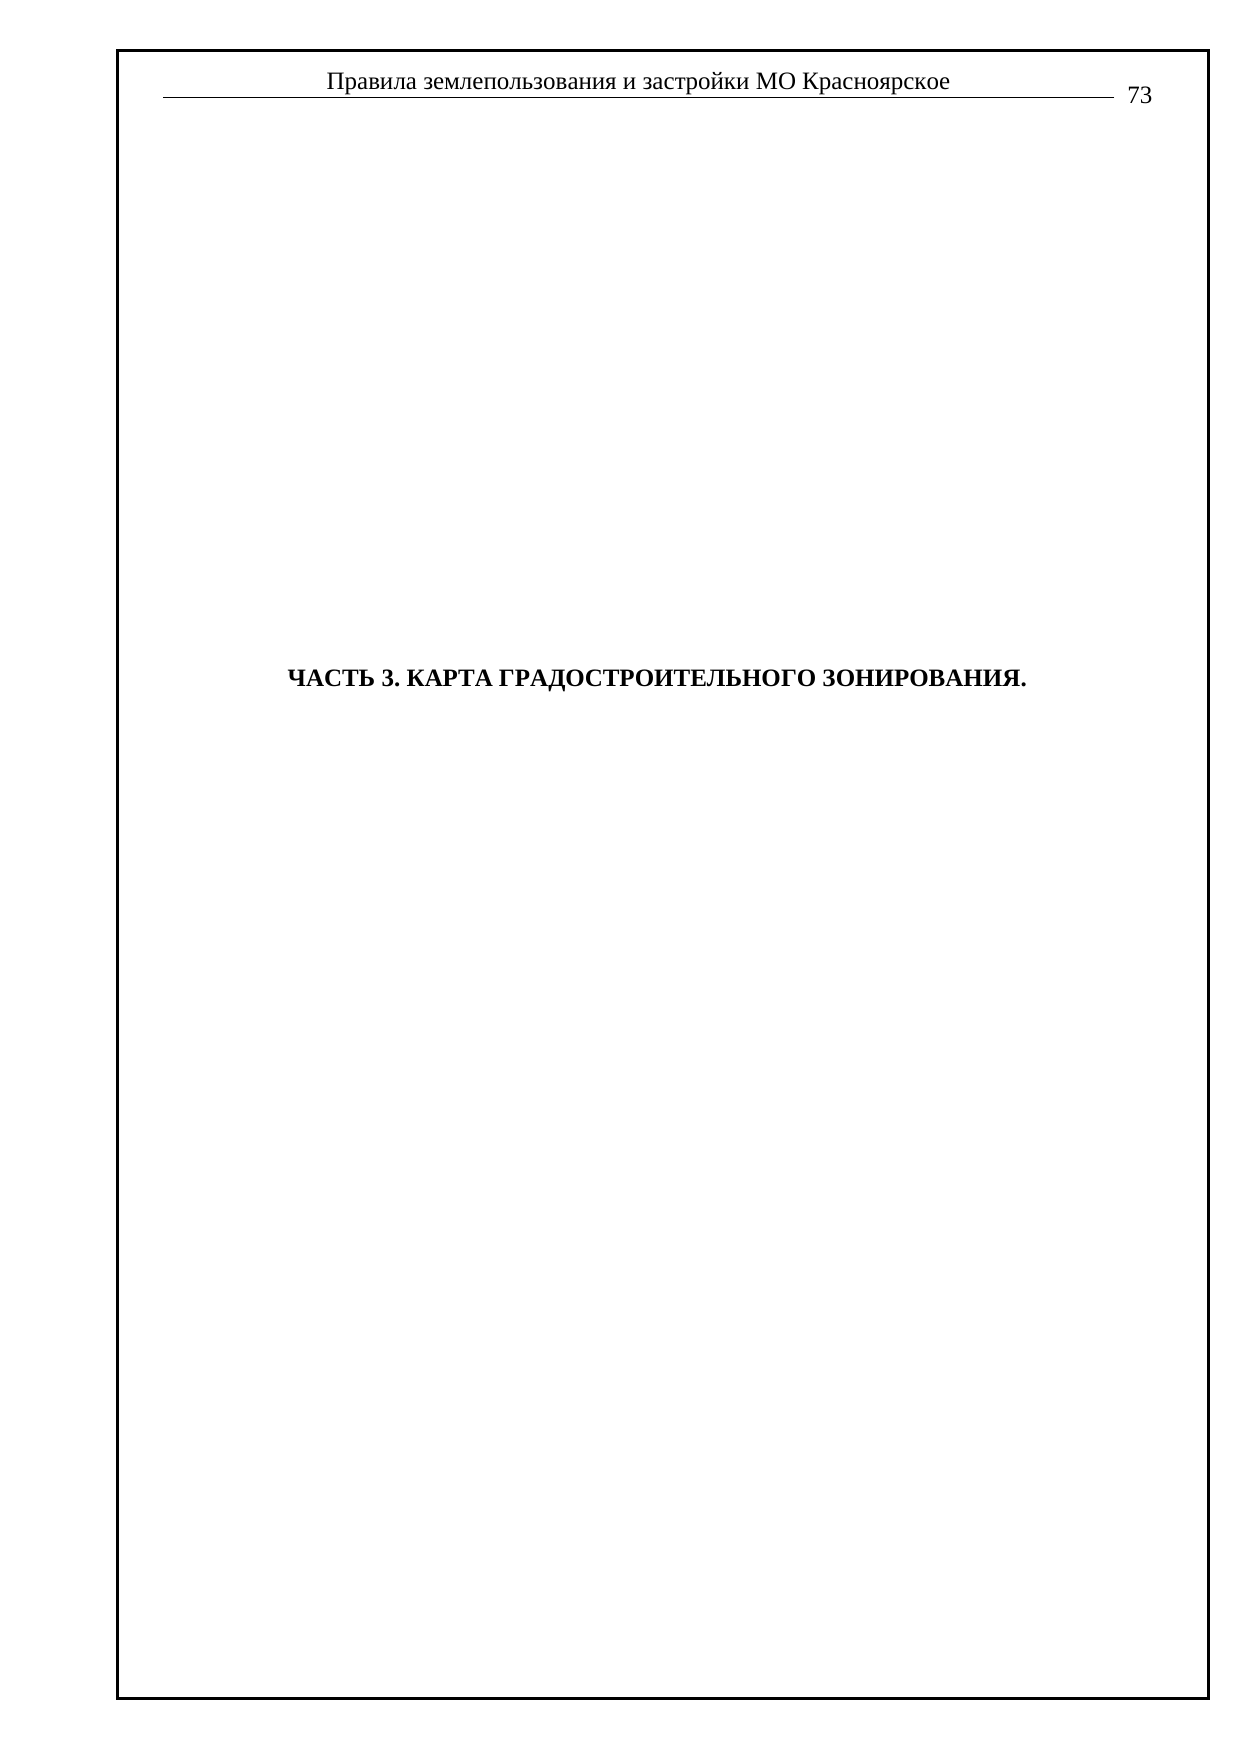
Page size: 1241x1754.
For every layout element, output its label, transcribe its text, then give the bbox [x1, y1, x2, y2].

text ЧАСТЬ 3. Карта градостроительного зонирования. [162, 663, 1152, 692]
